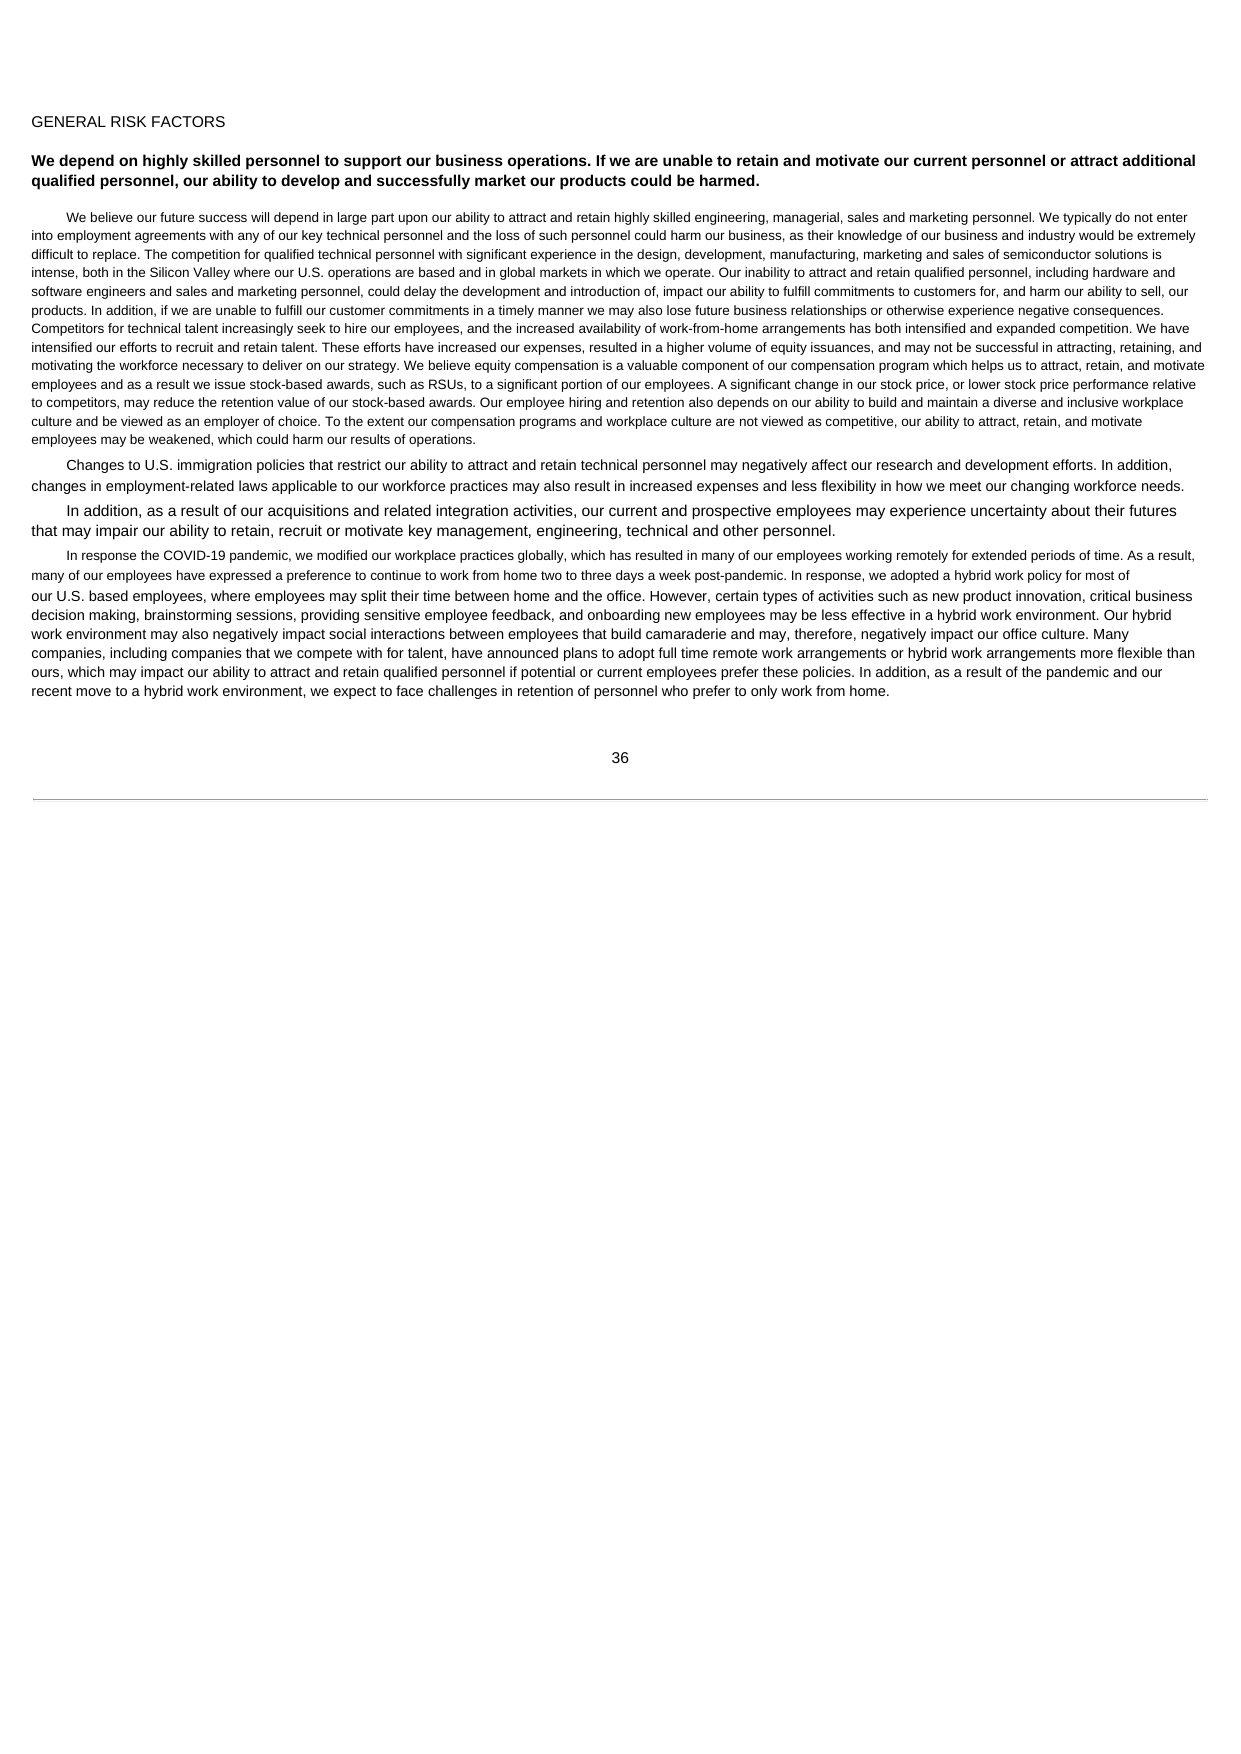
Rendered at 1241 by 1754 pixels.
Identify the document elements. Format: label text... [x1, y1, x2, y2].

text GENERAL RISK FACTORS [31, 113, 1207, 131]
text 36 [31, 749, 1209, 767]
text Changes to U.S. immigration policies that restrict our ability to attract and retain technical personnel may negatively affect our research and development efforts. In addition, changes in employment-related laws applicable to our workforce practices may also result in increased expenses and less flexibility in how we meet our changing workforce needs. [31, 456, 1203, 494]
text We depend on highly skilled personnel to support our business operations. If we are unable to retain and motivate our current personnel or attract additional qualified personnel, our ability to develop and successfully market our products could be harmed. [31, 152, 1199, 190]
text In response the COVID-19 pandemic, we modified our workplace practices globally, which has resulted in many of our employees working remotely for extended periods of time. As a result, many of our employees have expressed a preference to continue to work from home two to three days a week post-pandemic. In response, we adopted a hybrid work policy for most of [31, 548, 1205, 584]
picture [30, 796, 1209, 803]
text We believe our future success will depend in large part upon our ability to attract and retain highly skilled engineering, managerial, sales and marketing personnel. We typically do not enter into employment agreements with any of our key technical personnel and the loss of such personnel could harm our business, as their knowledge of our business and industry would be extremely difficult to replace. The competition for qualified technical personnel with significant experience in the design, development, manufacturing, marketing and sales of semiconductor solutions is intense, both in the Silicon Valley where our U.S. operations are based and in global markets in which we operate. Our inability to attract and retain qualified personnel, including hardware and software engineers and sales and marketing personnel, could delay the development and introduction of, impact our ability to fulfill commitments to customers for, and harm our ability to sell, our products. In addition, if we are unable to fulfill our customer commitments in a timely manner we may also lose future business relationships or otherwise experience negative consequences. Competitors for technical talent increasingly seek to hire our employees, and the increased availability of work-from-home arrangements has both intensified and expanded competition. We have intensified our efforts to recruit and retain talent. These efforts have increased our expenses, resulted in a higher volume of equity issuances, and may not be successful in attracting, retaining, and motivating the workforce necessary to deliver on our strategy. We believe equity compensation is a valuable component of our compensation program which helps us to attract, retain, and motivate employees and as a result we issue stock-based awards, such as RSUs, to a significant portion of our employees. A significant change in our stock price, or lower stock price performance relative to competitors, may reduce the retention value of our stock-based awards. Our employee hiring and retention also depends on our ability to build and maintain a diverse and inclusive workplace culture and be viewed as an employer of choice. To the extent our compensation programs and workplace culture are not viewed as competitive, our ability to attract, retain, and motivate employees may be weakened, which could harm our results of operations. [31, 209, 1207, 447]
text our U.S. based employees, where employees may split their time between home and the office. However, certain types of activities such as new product innovation, critical business decision making, brainstorming sessions, providing sensitive employee feedback, and onboarding new employees may be less effective in a hybrid work environment. Our hybrid work environment may also negatively impact social interactions between employees that build camaraderie and may, therefore, negatively impact our office culture. Many companies, including companies that we compete with for talent, have announced plans to adopt full time remote work arrangements or hybrid work arrangements more flexible than ours, which may impact our ability to attract and retain qualified personnel if potential or current employees prefer these policies. In addition, as a result of the pandemic and our recent move to a hybrid work environment, we expect to face challenges in retention of personnel who prefer to only work from home. [31, 588, 1205, 699]
text In addition, as a result of our acquisitions and related integration activities, our current and prospective employees may experience uncertainty about their futures that may impair our ability to retain, recruit or motivate key management, engineering, technical and other personnel. [31, 502, 1186, 540]
